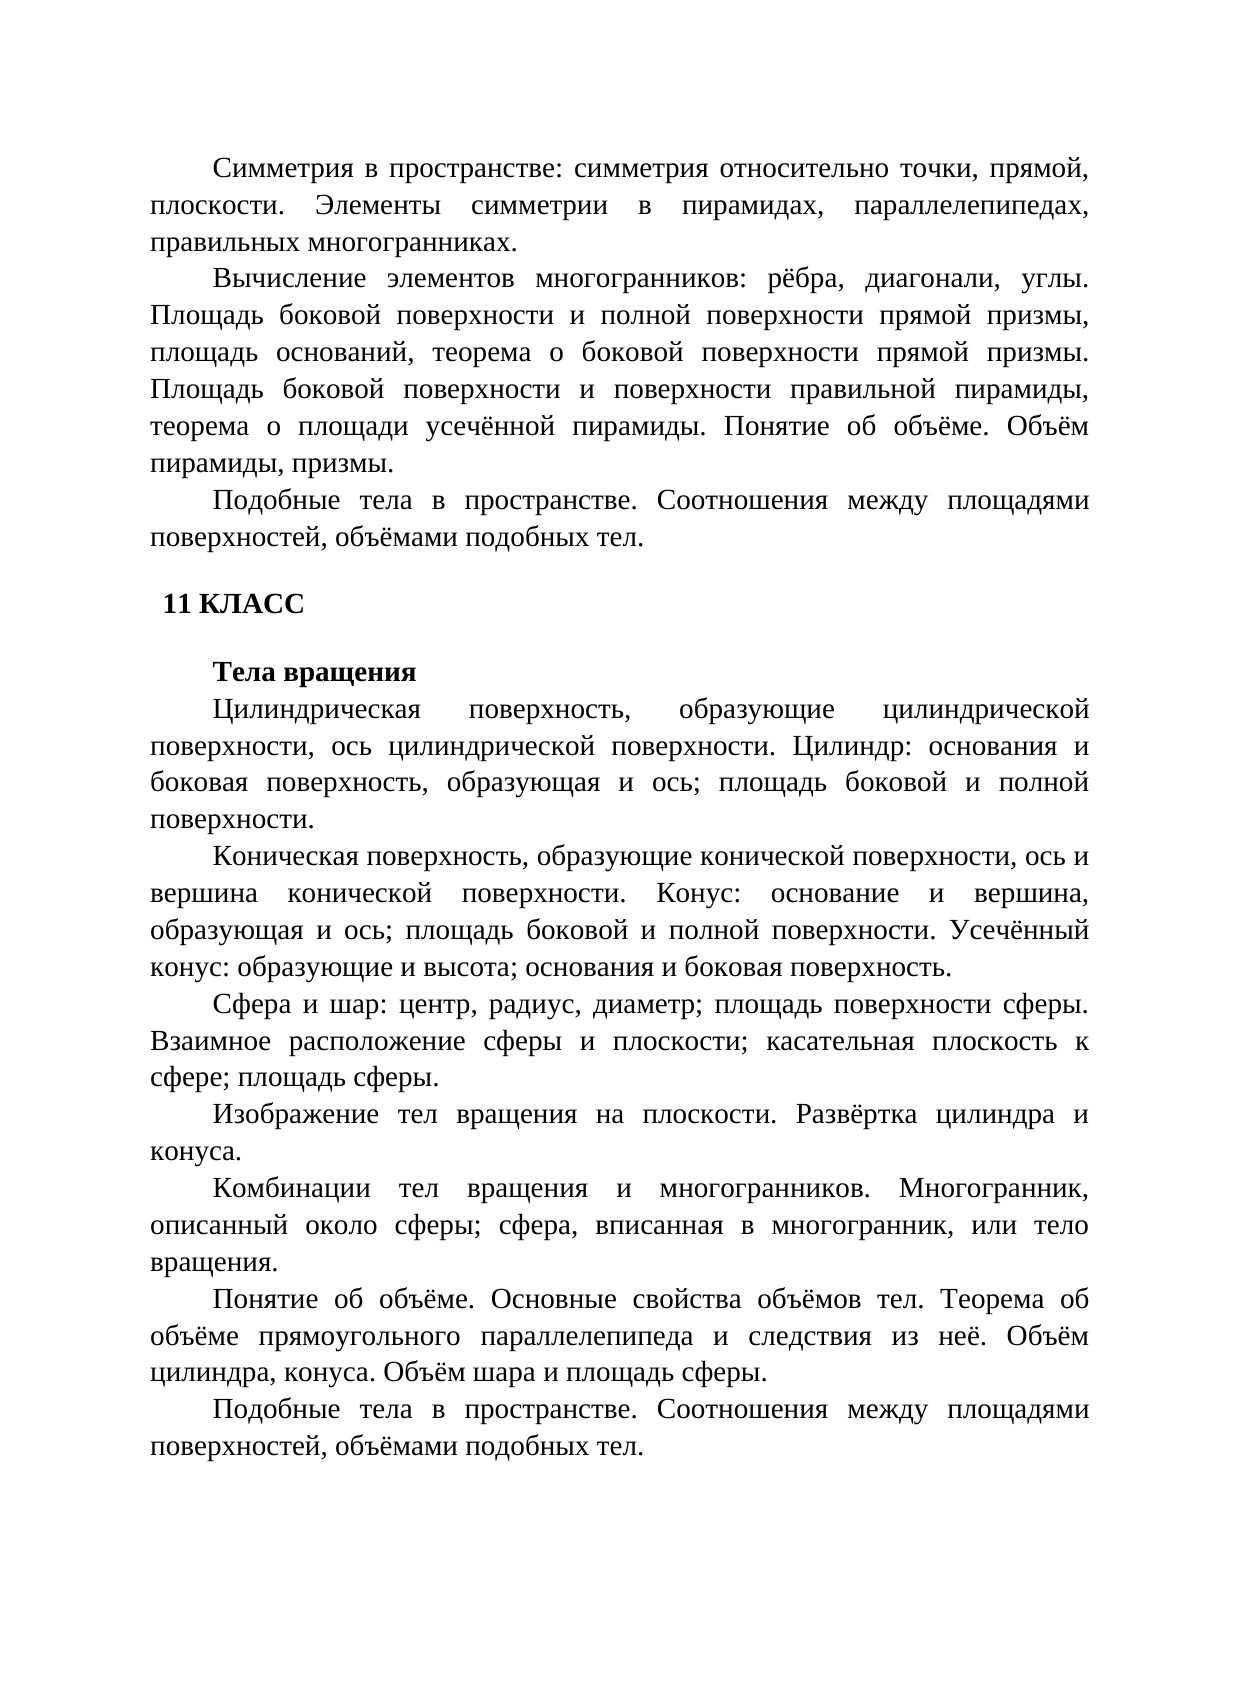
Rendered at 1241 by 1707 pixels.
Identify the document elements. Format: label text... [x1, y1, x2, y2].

text Тела вращения [150, 654, 1090, 687]
text Симметрия в пространстве: симметрия относительно точки, прямой, плоскости. Элементы симметрии в пирамидах, параллелепипедах, правильных многогранниках. [150, 150, 1090, 257]
text Цилиндрическая поверхность, образующие цилиндрической поверхности, ось цилиндрической поверхности. Цилиндр: основания и боковая поверхность, образующая и ось; площадь боковой и полной поверхности. [150, 691, 1090, 835]
text 11 КЛАСС [162, 586, 1090, 620]
text Вычисление элементов многогранников: рёбра, диагонали, углы. Площадь боковой поверхности и полной поверхности прямой призмы, площадь оснований, теорема о боковой поверхности прямой призмы. Площадь боковой поверхности и поверхности правильной пирамиды, теорема о площади усечённой пирамиды. Понятие об объёме. Объём пирамиды, призмы. [150, 261, 1090, 478]
text Сфера и шар: центр, радиус, диаметр; площадь поверхности сферы. Взаимное расположение сферы и плоскости; касательная плоскость к сфере; площадь сферы. [150, 986, 1090, 1093]
text Подобные тела в пространстве. Соотношения между площадями поверхностей, объёмами подобных тел. [150, 482, 1090, 552]
text Коническая поверхность, образующие конической поверхности, ось и вершина конической поверхности. Конус: основание и вершина, образующая и ось; площадь боковой и полной поверхности. Усечённый конус: образующие и высота; основания и боковая поверхность. [150, 838, 1090, 982]
text Изображение тел вращения на плоскости. Развёртка цилиндра и конуса. [150, 1096, 1090, 1167]
text Комбинации тел вращения и многогранников. Многогранник, описанный около сферы; сфера, вписанная в многогранник, или тело вращения. [150, 1170, 1090, 1277]
text Подобные тела в пространстве. Соотношения между площадями поверхностей, объёмами подобных тел. [150, 1391, 1090, 1462]
text Понятие об объёме. Основные свойства объёмов тел. Теорема об объёме прямоугольного параллелепипеда и следствия из неё. Объём цилиндра, конуса. Объём шара и площадь сферы. [150, 1281, 1090, 1388]
